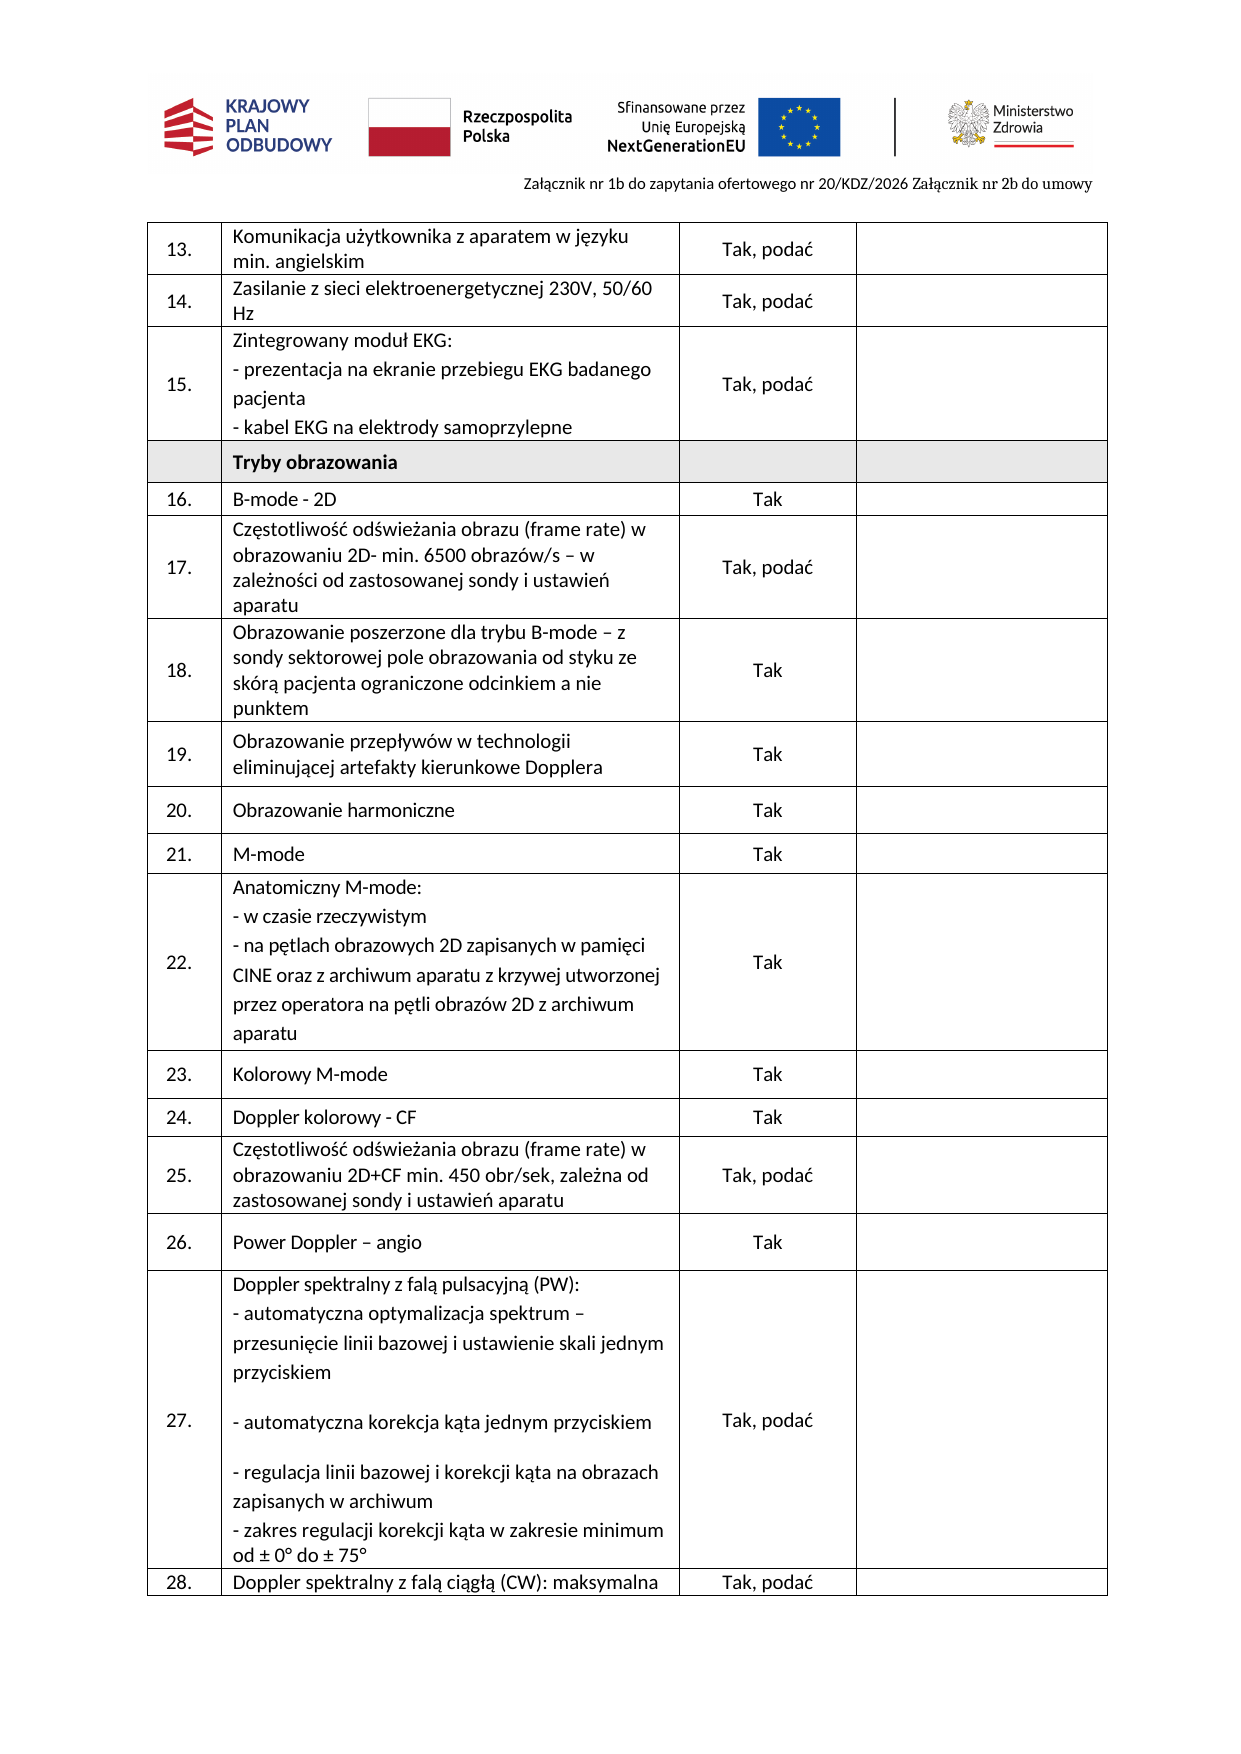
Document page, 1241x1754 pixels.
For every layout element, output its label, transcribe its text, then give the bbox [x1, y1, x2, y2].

table_cell Tak, podać [680, 1271, 856, 1568]
table_cell Komunikacja użytkownika z aparatem w języku min. angielskim [222, 223, 679, 274]
table_cell [148, 1099, 221, 1136]
table_cell M-mode [222, 834, 679, 873]
table_cell Power Doppler – angio [222, 1214, 679, 1270]
table_cell [148, 619, 221, 721]
table_cell [857, 834, 1107, 873]
table_cell [148, 223, 221, 274]
table_cell [148, 1137, 221, 1213]
table_cell Obrazowanie przepływów w technologii eliminującej artefakty kierunkowe Dopplera [222, 722, 679, 786]
table_cell B-mode - 2D [222, 483, 679, 515]
table_cell Tak [680, 1099, 856, 1136]
table_cell [148, 441, 221, 482]
table_cell Tak [680, 1214, 856, 1270]
table_cell Tak [680, 834, 856, 873]
table_cell Częstotliwość odświeżania obrazu (frame rate) w obrazowaniu 2D- min. 6500 obrazów/s – w zależności od zastosowanej sondy i ustawień aparatu [222, 516, 679, 618]
table_cell Tak [680, 787, 856, 833]
table_cell Zasilanie z sieci elektroenergetycznej 230V, 50/60 Hz [222, 275, 679, 326]
table_cell [148, 874, 221, 1050]
table_cell [148, 516, 221, 618]
table_cell [857, 275, 1107, 326]
table_cell [148, 327, 221, 440]
table_cell Anatomiczny M-mode: - w czasie rzeczywistym - na pętlach obrazowych 2D zapisanych w pamięci CINE oraz z archiwum aparatu z krzywej utworzonej przez operatora na pętli obrazów 2D z archiwum aparatu [222, 874, 679, 1050]
table_cell [680, 441, 856, 482]
table_cell [857, 619, 1107, 721]
table_cell [857, 1271, 1107, 1568]
table_cell [857, 327, 1107, 440]
table_cell [148, 275, 221, 326]
table_cell Tak, podać [680, 275, 856, 326]
table_cell [857, 1569, 1107, 1594]
table_cell Tak, podać [680, 223, 856, 274]
table_cell [857, 1099, 1107, 1136]
table_cell [148, 1271, 221, 1568]
table_cell Kolorowy M-mode [222, 1051, 679, 1098]
table_cell [857, 483, 1107, 515]
table_cell [857, 1137, 1107, 1213]
table_cell [857, 874, 1107, 1050]
table_cell [148, 1569, 221, 1594]
table_cell Tak [680, 1051, 856, 1098]
table_cell Tak [680, 619, 856, 721]
table_cell Tak, podać [680, 1569, 856, 1594]
table_cell Tryby obrazowania [222, 441, 679, 482]
table_cell [148, 834, 221, 873]
table_cell Tak [680, 874, 856, 1050]
table_cell Obrazowanie poszerzone dla trybu B-mode – z sondy sektorowej pole obrazowania od styku ze skórą pacjenta ograniczone odcinkiem a nie punktem [222, 619, 679, 721]
table_cell Zintegrowany moduł EKG: - prezentacja na ekranie przebiegu EKG badanego pacjenta - kabel EKG na elektrody samoprzylepne [222, 327, 679, 440]
table_cell [148, 722, 221, 786]
table_cell [857, 1214, 1107, 1270]
table_cell Obrazowanie harmoniczne [222, 787, 679, 833]
table_cell Częstotliwość odświeżania obrazu (frame rate) w obrazowaniu 2D+CF min. 450 obr/sek, zależna od zastosowanej sondy i ustawień aparatu [222, 1137, 679, 1213]
table_cell Tak [680, 483, 856, 515]
table_cell Doppler kolorowy - CF [222, 1099, 679, 1136]
picture [147, 73, 1093, 174]
table_cell Doppler spektralny z falą pulsacyjną (PW): - automatyczna optymalizacja spektrum – przesunięcie linii bazowej i ustawienie skali jednym przyciskiem - automatyczna korekcja kąta jednym przyciskiem - regulacja linii bazowej i korekcji kąta na obrazach zapisanych w archiwum - zakres regulacji korekcji kąta w zakresie minimum od ± 0° do ± 75° [222, 1271, 679, 1568]
table_cell Tak, podać [680, 516, 856, 618]
table_cell [148, 787, 221, 833]
table_cell Tak [680, 722, 856, 786]
table_cell Tak, podać [680, 1137, 856, 1213]
table_cell [148, 1214, 221, 1270]
table_cell Tak, podać [680, 327, 856, 440]
table_cell [148, 1051, 221, 1098]
table_cell Doppler spektralny z falą ciągłą (CW): maksymalna mierzona prędkość min. 12,5 m/sek [222, 1569, 679, 1594]
table_cell [857, 1051, 1107, 1098]
table_cell [857, 722, 1107, 786]
table_cell [857, 441, 1107, 482]
table_cell [857, 787, 1107, 833]
table_cell [857, 516, 1107, 618]
table_cell [857, 223, 1107, 274]
table_cell [148, 483, 221, 515]
